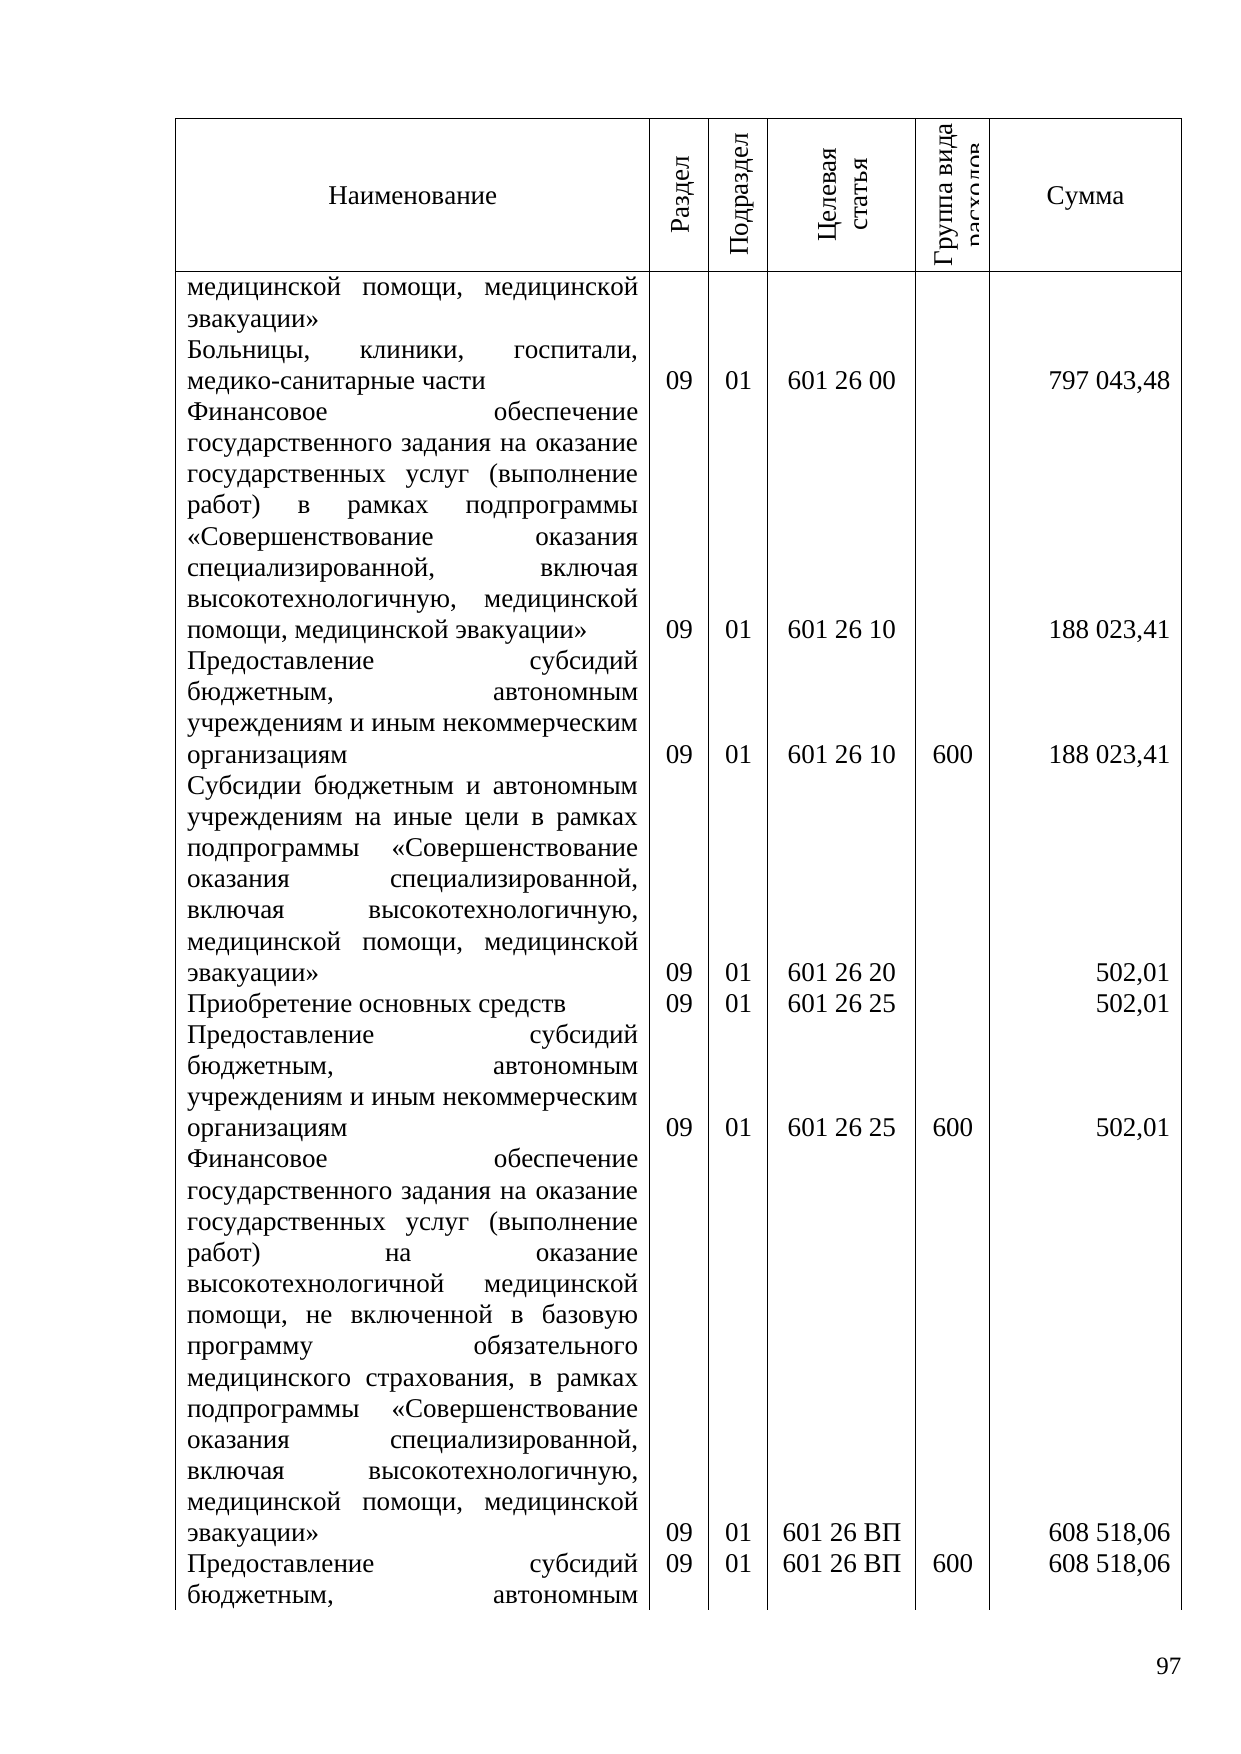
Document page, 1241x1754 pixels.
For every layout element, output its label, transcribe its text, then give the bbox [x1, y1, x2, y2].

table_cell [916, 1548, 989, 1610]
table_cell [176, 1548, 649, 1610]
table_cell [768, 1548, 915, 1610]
table_header Наименование [176, 119, 649, 271]
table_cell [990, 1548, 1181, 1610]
table_header Группа вида расходов [916, 119, 989, 271]
table_header Сумма [990, 119, 1181, 271]
table_header Целевая статья [768, 119, 915, 271]
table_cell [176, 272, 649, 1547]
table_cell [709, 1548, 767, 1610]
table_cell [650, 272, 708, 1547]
table_header Раздел [650, 119, 708, 271]
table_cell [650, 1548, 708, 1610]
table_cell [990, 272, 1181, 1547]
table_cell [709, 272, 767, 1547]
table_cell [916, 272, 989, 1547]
table_header Подраздел [709, 119, 767, 271]
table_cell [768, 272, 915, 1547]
